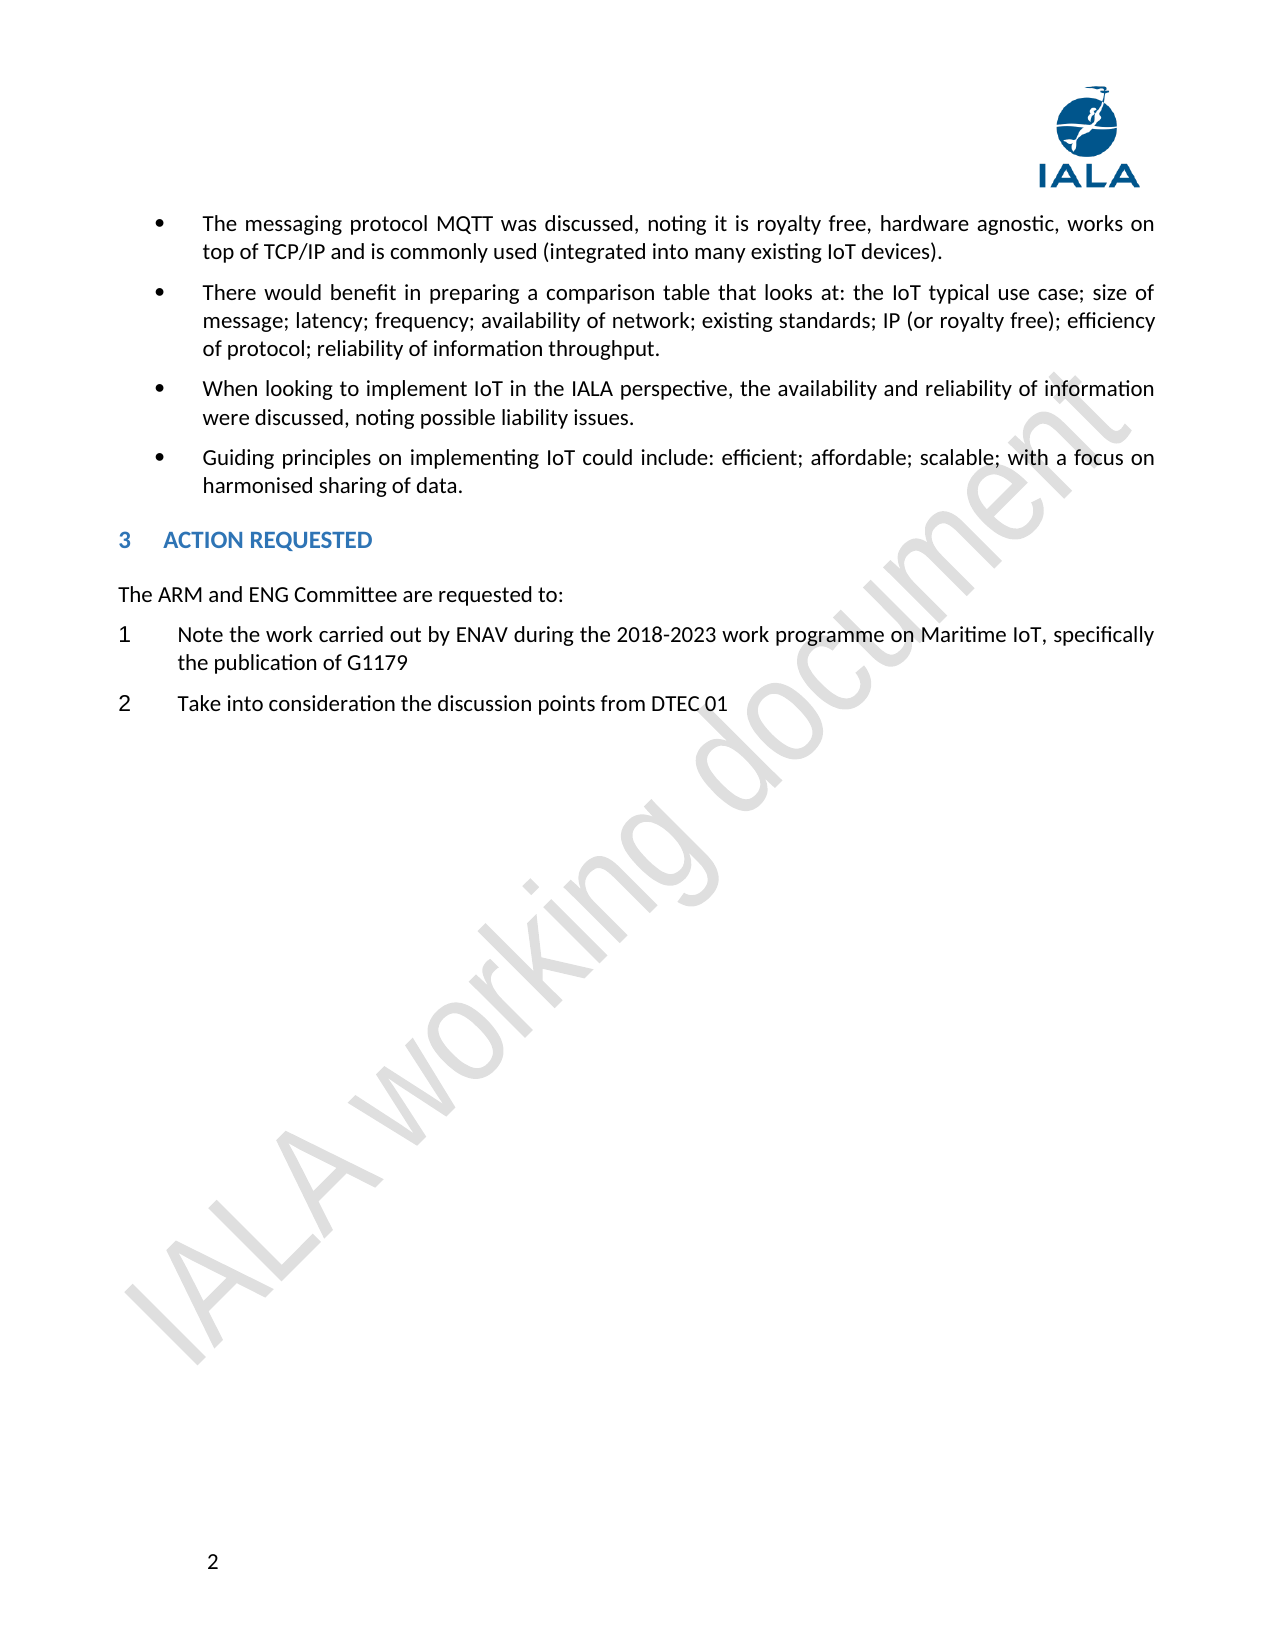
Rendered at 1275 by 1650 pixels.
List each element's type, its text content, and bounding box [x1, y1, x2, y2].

list The messaging protocol MQTT was discussed, noting it is royalty free, hardware agnostic, works on top of TCP/IP and is commonly used (integrated into many existing IoT devices). [156, 209, 1157, 266]
list Guiding principles on implementing IoT could include: efficient; affordable; scalable; with a focus on harmonised sharing of data. [156, 443, 1157, 499]
list Note the work carried out by ENAV during the 2018-2023 work programme on Maritime IoT, specifically the publication of G1179 [118, 620, 1157, 676]
text The ARM and ENG Committee are requested to: [118, 580, 1157, 608]
list There would benefit in preparing a comparison table that looks at: the IoT typical use case; size of message; latency; frequency; availability of network; existing standards; IP (or royalty free); efficiency of protocol; reliability of information throughput. [156, 278, 1157, 362]
picture [1016, 74, 1157, 209]
subtitle ACTION REQUESTED [118, 524, 1157, 555]
list Take into consideration the discussion points from DTEC 01 [118, 689, 1157, 717]
list When looking to implement IoT in the IALA perspective, the availability and reliability of information were discussed, noting possible liability issues. [156, 374, 1157, 431]
